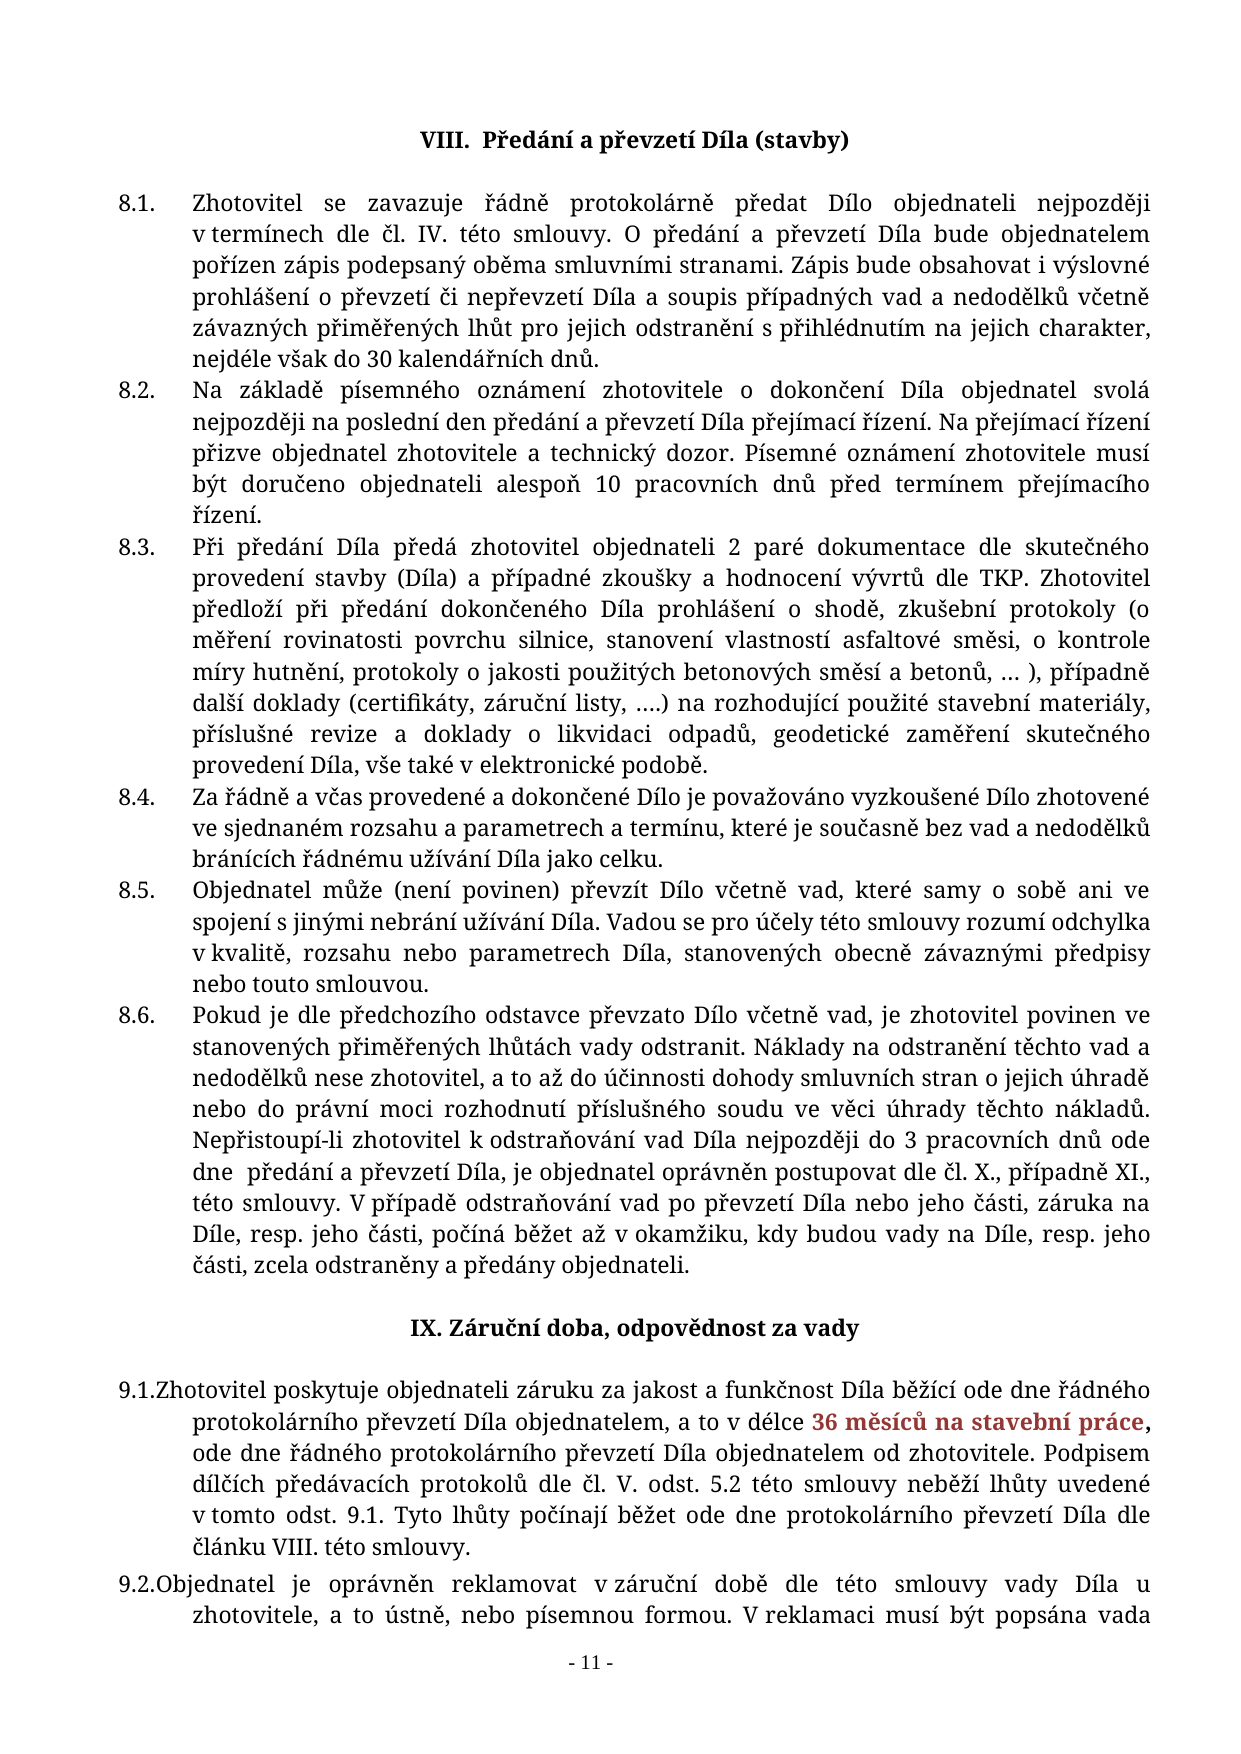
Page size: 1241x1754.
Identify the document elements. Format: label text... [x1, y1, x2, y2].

text IX. Záruční doba, odpovědnost za vady [118, 1312, 1152, 1343]
list Pokud je dle předchozího odstavce převzato Dílo včetně vad, je zhotovitel povinen ve stanovených přiměřených lhůtách vady odstranit. Náklady na odstranění těchto vad a nedodělků nese zhotovitel, a to až do účinnosti dohody smluvních stran o jejich úhradě nebo do právní moci rozhodnutí příslušného soudu ve věci úhrady těchto nákladů. Nepřistoupí-li zhotovitel k odstraňování vad Díla nejpozději do 3 pracovních dnů ode dne předání a převzetí Díla, je objednatel oprávněn postupovat dle čl. X., případně XI., této smlouvy. V případě odstraňování vad po převzetí Díla nebo jeho části, záruka na Díle, resp. jeho části, počíná běžet až v okamžiku, kdy budou vady na Díle, resp. jeho části, zcela odstraněny a předány objednateli. [118, 999, 1152, 1280]
list Zhotovitel se zavazuje řádně protokolárně předat Dílo objednateli nejpozději v termínech dle čl. IV. této smlouvy. O předání a převzetí Díla bude objednatelem pořízen zápis podepsaný oběma smluvními stranami. Zápis bude obsahovat i výslovné prohlášení o převzetí či nepřevzetí Díla a soupis případných vad a nedodělků včetně závazných přiměřených lhůt pro jejich odstranění s přihlédnutím na jejich charakter, nejdéle však do 30 kalendářních dnů. [118, 187, 1152, 374]
list Za řádně a včas provedené a dokončené Dílo je považováno vyzkoušené Dílo zhotovené ve sjednaném rozsahu a parametrech a termínu, které je současně bez vad a nedodělků bránících řádnému užívání Díla jako celku. [118, 780, 1152, 874]
text VIII. Předání a převzetí Díla (stavby) [118, 124, 1152, 155]
list Na základě písemného oznámení zhotovitele o dokončení Díla objednatel svolá nejpozději na poslední den předání a převzetí Díla přejímací řízení. Na přejímací řízení přizve objednatel zhotovitele a technický dozor. Písemné oznámení zhotovitele musí být doručeno objednateli alespoň 10 pracovních dnů před termínem přejímacího řízení. [118, 374, 1152, 530]
list Při předání Díla předá zhotovitel objednateli 2 paré dokumentace dle skutečného provedení stavby (Díla) a případné zkoušky a hodnocení vývrtů dle TKP. Zhotovitel předloží při předání dokončeného Díla prohlášení o shodě, zkušební protokoly (o měření rovinatosti povrchu silnice, stanovení vlastností asfaltové směsi, o kontrole míry hutnění, protokoly o jakosti použitých betonových směsí a betonů, … ), případně další doklady (certifikáty, záruční listy, ….) na rozhodující použité stavební materiály, příslušné revize a doklady o likvidaci odpadů, geodetické zaměření skutečného provedení Díla, vše také v elektronické podobě. [118, 530, 1152, 780]
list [118, 1568, 1152, 1630]
list Zhotovitel poskytuje objednateli záruku za jakost a funkčnost Díla běžící ode dne řádného protokolárního převzetí Díla objednatelem, a to v délce 36 měsíců na stavební práce, ode dne řádného protokolárního převzetí Díla objednatelem od zhotovitele. Podpisem dílčích předávacích protokolů dle čl. V. odst. 5.2 této smlouvy neběží lhůty uvedené v tomto odst. 9.1. Tyto lhůty počínají běžet ode dne protokolárního převzetí Díla dle článku VIII. této smlouvy. [118, 1374, 1152, 1562]
list Objednatel může (není povinen) převzít Dílo včetně vad, které samy o sobě ani ve spojení s jinými nebrání užívání Díla. Vadou se pro účely této smlouvy rozumí odchylka v kvalitě, rozsahu nebo parametrech Díla, stanovených obecně závaznými předpisy nebo touto smlouvou. [118, 874, 1152, 999]
